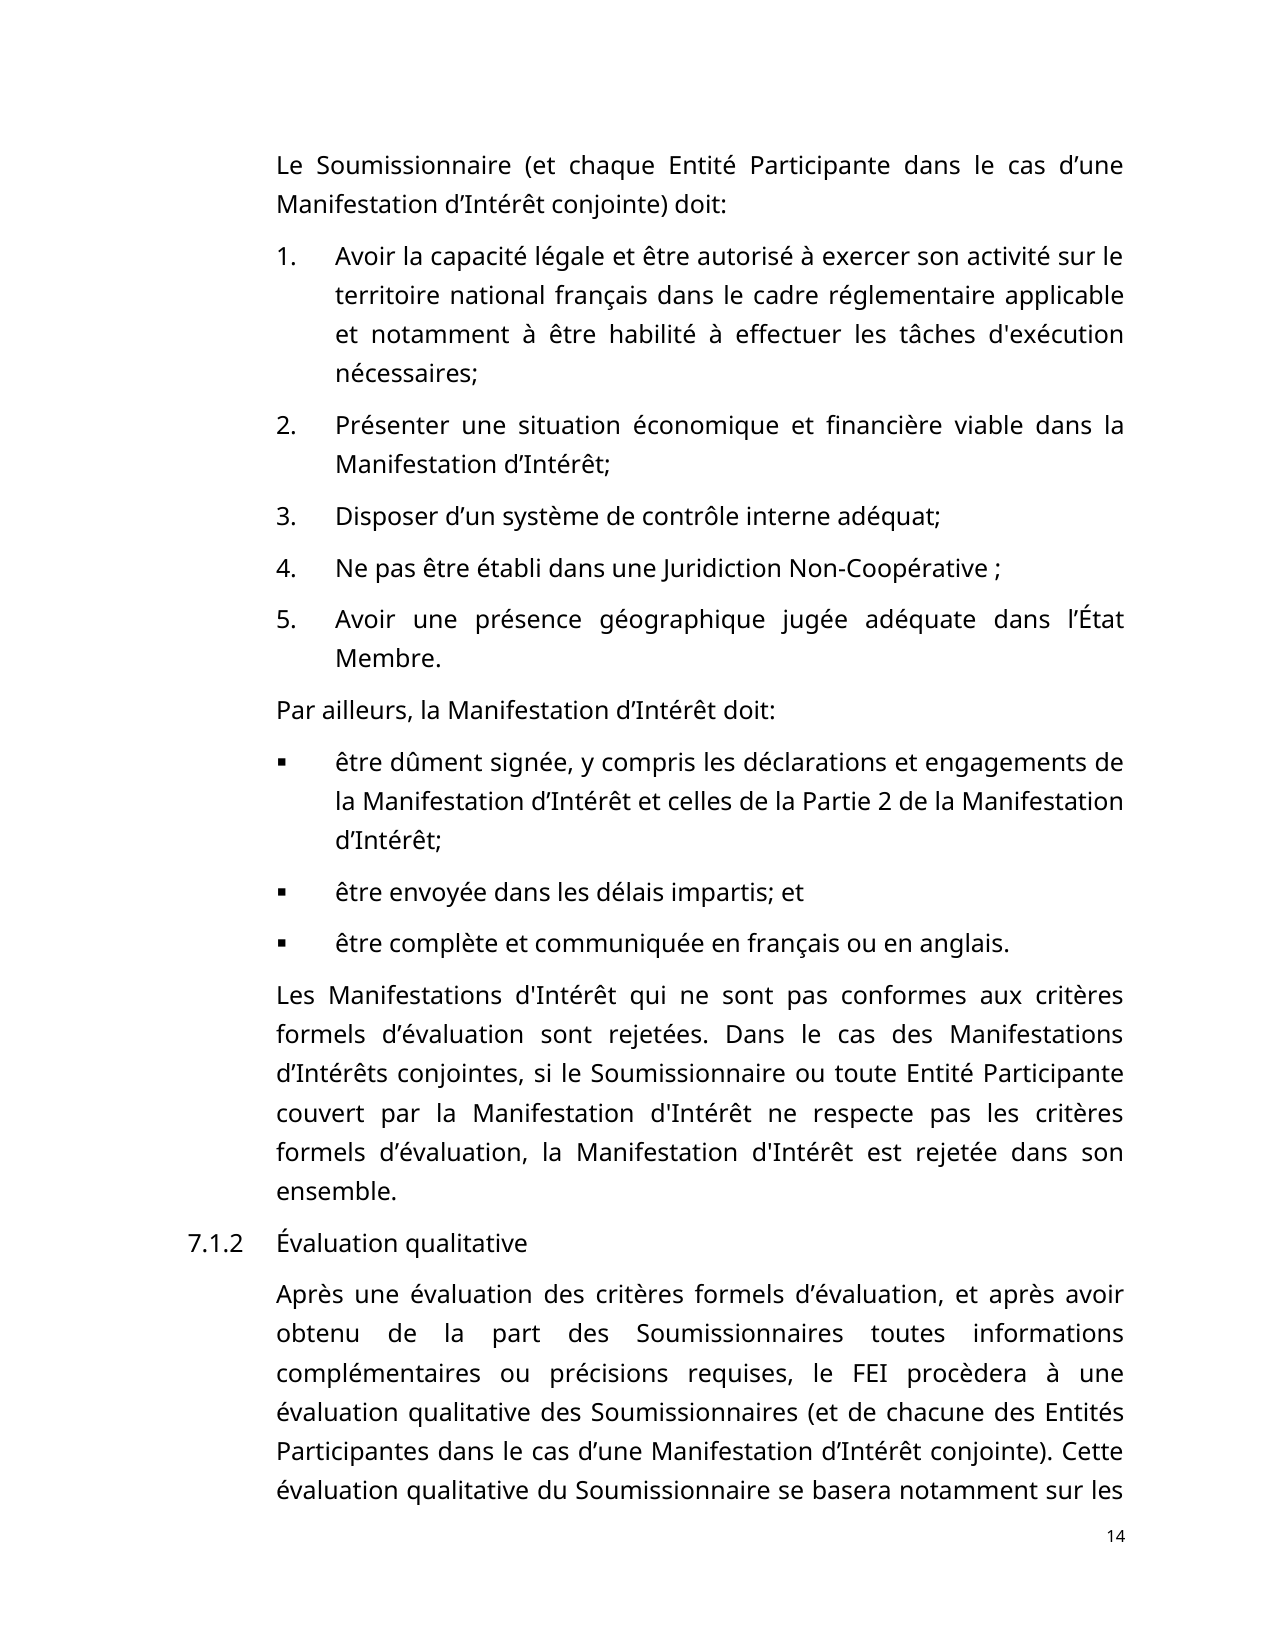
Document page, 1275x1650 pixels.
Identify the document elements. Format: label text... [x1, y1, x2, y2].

text 7.1.2 Évaluation qualitative [187, 1225, 1125, 1259]
list être dûment signée, y compris les déclarations et engagements de la Manifestation d’Intérêt et celles de la Partie 2 de la Manifestation d’Intérêt; [276, 744, 1125, 857]
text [276, 1277, 1125, 1507]
list Présenter une situation économique et financière viable dans la Manifestation d’Intérêt; [276, 408, 1125, 481]
list Avoir la capacité légale et être autorisé à exercer son activité sur le territoire national français dans le cadre réglementaire applicable et notamment à être habilité à effectuer les tâches d'exécution nécessaires; [276, 238, 1125, 390]
text Les Manifestations d'Intérêt qui ne sont pas conformes aux critères formels d’évaluation sont rejetées. Dans le cas des Manifestations d’Intérêts conjointes, si le Soumissionnaire ou toute Entité Participante couvert par la Manifestation d'Intérêt ne respecte pas les critères formels d’évaluation, la Manifestation d'Intérêt est rejetée dans son ensemble. [276, 978, 1125, 1208]
text Par ailleurs, la Manifestation d’Intérêt doit: [246, 693, 1125, 727]
list Avoir une présence géographique jugée adéquate dans l’État Membre. [276, 602, 1125, 675]
list être envoyée dans les délais impartis; et [276, 874, 1125, 908]
list Disposer d’un système de contrôle interne adéquat; [276, 498, 1125, 533]
list Ne pas être établi dans une Juridiction Non-Coopérative ; [276, 550, 1125, 584]
text Le Soumissionnaire (et chaque Entité Participante dans le cas d’une Manifestation d’Intérêt conjointe) doit: [276, 148, 1125, 221]
list être complète et communiquée en français ou en anglais. [276, 926, 1125, 960]
